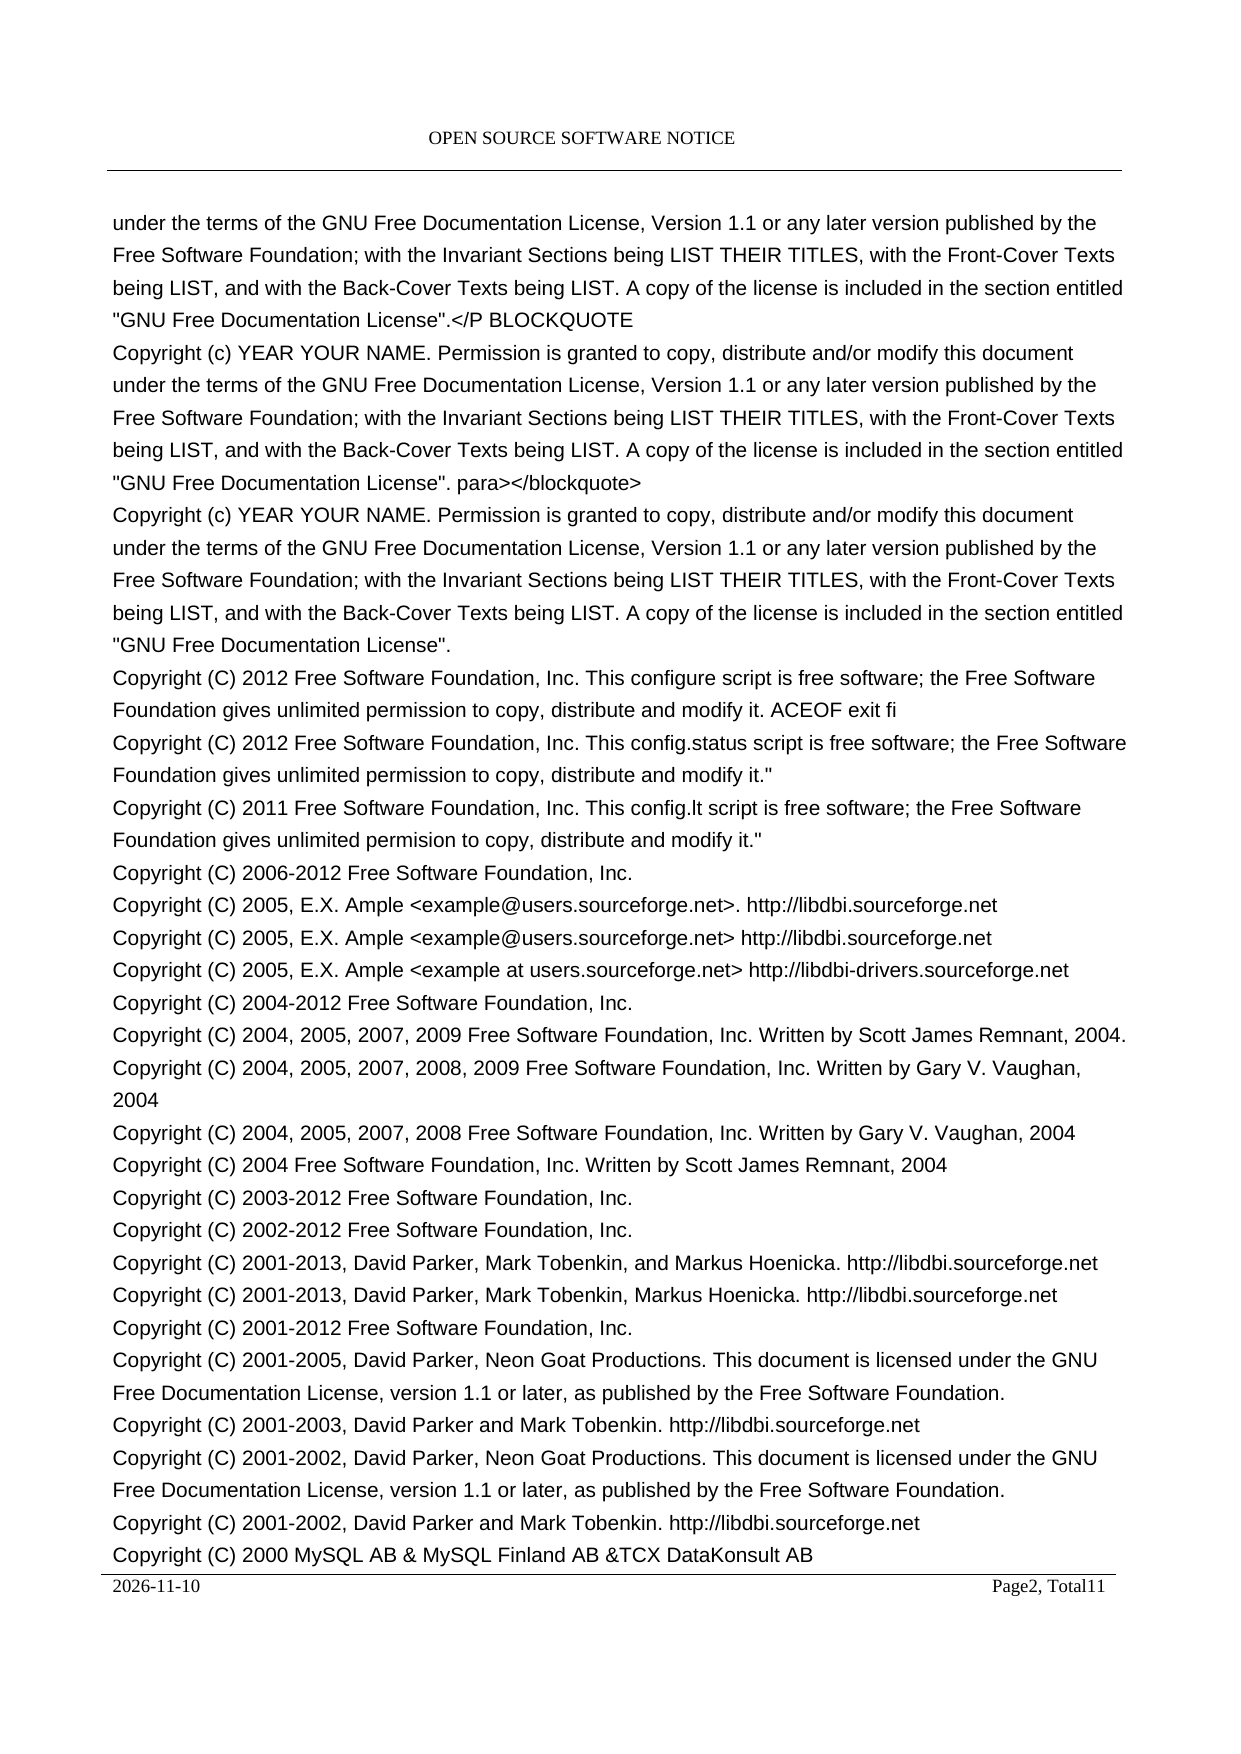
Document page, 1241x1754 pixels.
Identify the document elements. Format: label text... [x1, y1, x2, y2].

text Copyright (C) 2005, E.X. Ample <example at users.sourceforge.net> http://libdbi-drivers.sourceforge.net [112, 954, 1128, 986]
text Copyright (C) 2012 Free Software Foundation, Inc. This configure script is free software; the Free Software Foundation gives unlimited permission to copy, distribute and modify it. ACEOF exit fi [112, 661, 1128, 726]
text Copyright (C) 2005, E.X. Ample <example@users.sourceforge.net>. http://libdbi.sourceforge.net [112, 889, 1128, 921]
text Copyright (C) 2012 Free Software Foundation, Inc. This config.status script is free software; the Free Software Foundation gives unlimited permission to copy, distribute and modify it." [112, 726, 1128, 791]
text Copyright (C) 2004-2012 Free Software Foundation, Inc. [112, 986, 1128, 1019]
text Copyright (C) 2003-2012 Free Software Foundation, Inc. [112, 1181, 1128, 1214]
text Copyright (C) 2002-2012 Free Software Foundation, Inc. [112, 1214, 1128, 1246]
text Copyright (C) 2004, 2005, 2007, 2009 Free Software Foundation, Inc. Written by Scott James Remnant, 2004. [112, 1019, 1128, 1051]
text Copyright (C) 2004, 2005, 2007, 2008 Free Software Foundation, Inc. Written by Gary V. Vaughan, 2004 [112, 1116, 1128, 1149]
text Copyright (C) 2004 Free Software Foundation, Inc. Written by Scott James Remnant, 2004 [112, 1149, 1128, 1181]
text Copyright (C) 2001-2002, David Parker and Mark Tobenkin. http://libdbi.sourceforge.net [112, 1506, 1128, 1539]
text Copyright (C) 2001-2012 Free Software Foundation, Inc. [112, 1311, 1128, 1344]
text Copyright (C) 2001-2013, David Parker, Mark Tobenkin, Markus Hoenicka. http://libdbi.sourceforge.net [112, 1279, 1128, 1311]
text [112, 206, 1128, 336]
text Copyright (C) 2001-2003, David Parker and Mark Tobenkin. http://libdbi.sourceforge.net [112, 1409, 1128, 1441]
text Copyright (C) 2001-2013, David Parker, Mark Tobenkin, and Markus Hoenicka. http://libdbi.sourceforge.net [112, 1246, 1128, 1279]
text Copyright (C) 2001-2005, David Parker, Neon Goat Productions. This document is licensed under the GNU Free Documentation License, version 1.1 or later, as published by the Free Software Foundation. [112, 1344, 1128, 1409]
text Copyright (c) YEAR YOUR NAME. Permission is granted to copy, distribute and/or modify this document under the terms of the GNU Free Documentation License, Version 1.1 or any later version published by the Free Software Foundation; with the Invariant Sections being LIST THEIR TITLES, with the Front-Cover Texts being LIST, and with the Back-Cover Texts being LIST. A copy of the license is included in the section entitled "GNU Free Documentation License". para></blockquote> [112, 336, 1128, 499]
text Copyright (C) 2004, 2005, 2007, 2008, 2009 Free Software Foundation, Inc. Written by Gary V. Vaughan, 2004 [112, 1051, 1128, 1116]
text Copyright (C) 2005, E.X. Ample <example@users.sourceforge.net> http://libdbi.sourceforge.net [112, 921, 1128, 954]
text Copyright (C) 2000 MySQL AB & MySQL Finland AB &TCX DataKonsult AB [112, 1539, 1128, 1571]
text Copyright (c) YEAR YOUR NAME. Permission is granted to copy, distribute and/or modify this document under the terms of the GNU Free Documentation License, Version 1.1 or any later version published by the Free Software Foundation; with the Invariant Sections being LIST THEIR TITLES, with the Front-Cover Texts being LIST, and with the Back-Cover Texts being LIST. A copy of the license is included in the section entitled "GNU Free Documentation License". [112, 499, 1128, 661]
text Copyright (C) 2006-2012 Free Software Foundation, Inc. [112, 856, 1128, 889]
text Copyright (C) 2001-2002, David Parker, Neon Goat Productions. This document is licensed under the GNU Free Documentation License, version 1.1 or later, as published by the Free Software Foundation. [112, 1441, 1128, 1506]
text Copyright (C) 2011 Free Software Foundation, Inc. This config.lt script is free software; the Free Software Foundation gives unlimited permision to copy, distribute and modify it." [112, 791, 1128, 856]
